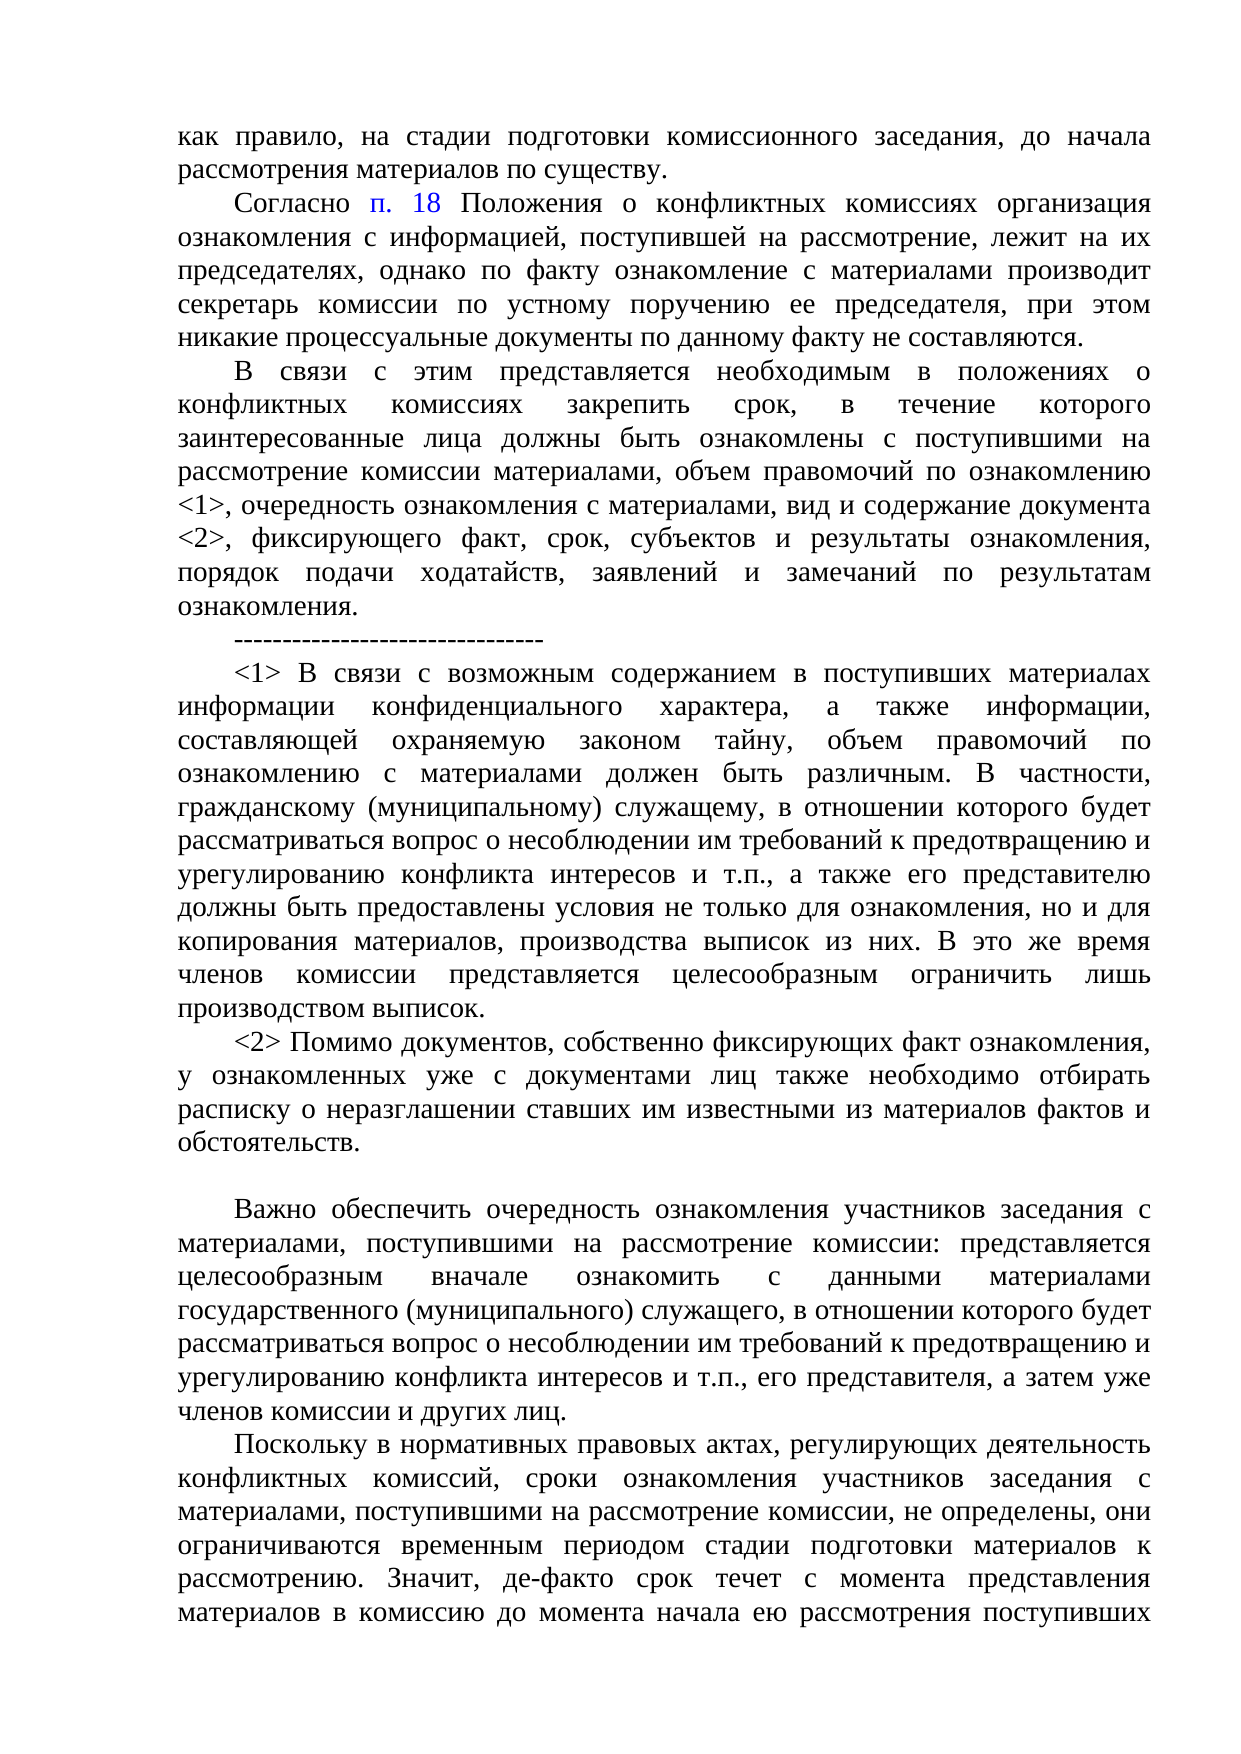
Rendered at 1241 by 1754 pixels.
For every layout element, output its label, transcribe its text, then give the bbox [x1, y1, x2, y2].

text <1> В связи с возможным содержанием в поступивших материалах информации конфиденциального характера, а также информации, составляющей охраняемую законом тайну, объем правомочий по ознакомлению с материалами должен быть различным. В частности, гражданскому (муниципальному) служащему, в отношении которого будет рассматриваться вопрос о несоблюдении им требований к предотвращению и урегулированию конфликта интересов и т.п., а также его представителю должны быть предоставлены условия не только для ознакомления, но и для копирования материалов, производства выписок из них. В это же время членов комиссии представляется целесообразным ограничить лишь производством выписок. [177, 655, 1152, 1024]
text -------------------------------- [177, 621, 1152, 655]
text <2> Помимо документов, собственно фиксирующих факт ознакомления, у ознакомленных уже с документами лиц также необходимо отбирать расписку о неразглашении ставших им известными из материалов фактов и обстоятельств. [177, 1024, 1152, 1158]
text В связи с этим представляется необходимым в положениях о конфликтных комиссиях закрепить срок, в течение которого заинтересованные лица должны быть ознакомлены с поступившими на рассмотрение комиссии материалами, объем правомочий по ознакомлению <1>, очередность ознакомления с материалами, вид и содержание документа <2>, фиксирующего факт, срок, субъектов и результаты ознакомления, порядок подачи ходатайств, заявлений и замечаний по результатам ознакомления. [177, 353, 1152, 621]
text Важно обеспечить очередность ознакомления участников заседания с материалами, поступившими на рассмотрение комиссии: представляется целесообразным вначале ознакомить с данными материалами государственного (муниципального) служащего, в отношении которого будет рассматриваться вопрос о несоблюдении им требований к предотвращению и урегулированию конфликта интересов и т.п., его представителя, а затем уже членов комиссии и других лиц. [177, 1191, 1152, 1426]
text Согласно п. 18 Положения о конфликтных комиссиях организация ознакомления с информацией, поступившей на рассмотрение, лежит на их председателях, однако по факту ознакомление с материалами производит секретарь комиссии по устному поручению ее председателя, при этом никакие процессуальные документы по данному факту не составляются. [177, 185, 1152, 353]
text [177, 1426, 1152, 1627]
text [177, 118, 1152, 185]
